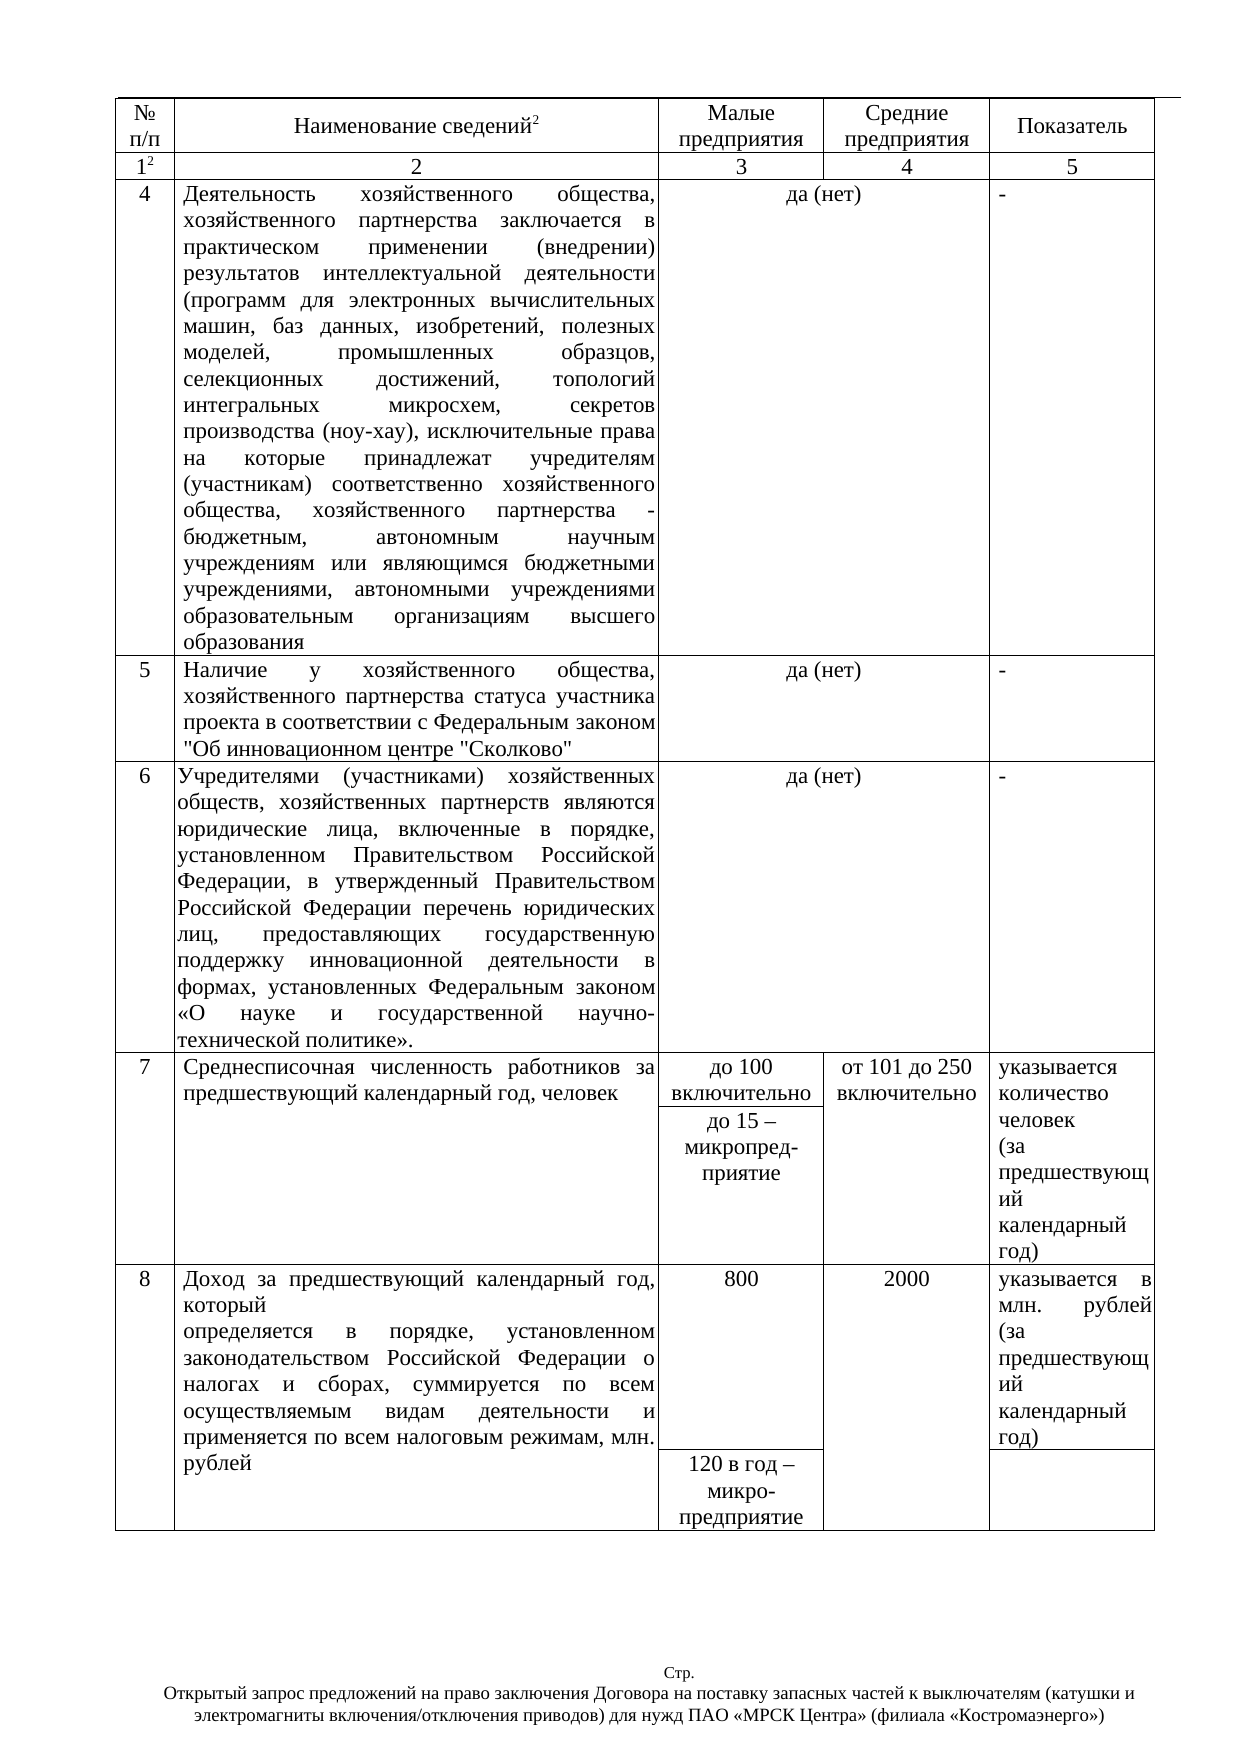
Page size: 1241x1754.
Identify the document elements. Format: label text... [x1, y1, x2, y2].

table_cell от 101 до 250 включительно [824, 1053, 989, 1264]
table_cell 4 [116, 180, 174, 654]
table_cell Доход за предшествующий календарный год, который определяется в порядке, установленном законодательством Российской Федерации о налогах и сборах, суммируется по всем осуществляемым видам деятельности и применяется по всем налоговым режимам, млн. рублей [175, 1265, 658, 1529]
table_cell - [990, 180, 1154, 654]
table_cell Среднесписочная численность работников за предшествующий календарный год, человек [175, 1053, 658, 1264]
table_cell указывается количество человек (за предшествующий календарный год) [990, 1053, 1154, 1264]
table_cell 12 [116, 153, 174, 179]
table_cell 120 в год – микропредприятие [659, 1450, 823, 1529]
table_cell указывается в млн. рублей (за предшествующий календарный год) [990, 1265, 1154, 1449]
table_cell да (нет) [659, 762, 989, 1052]
table_cell 3 [659, 153, 823, 179]
table_cell Наличие у хозяйственного общества, хозяйственного партнерства статуса участника проекта в соответствии с Федеральным законом "Об инновационном центре "Сколково" [175, 656, 658, 761]
table_cell да (нет) [659, 656, 989, 761]
table_cell - [990, 762, 1154, 1052]
table_header Наименование сведений2 [175, 99, 658, 152]
table_header Средние предприятия [824, 99, 989, 152]
table_cell 6 [116, 762, 174, 1052]
table_cell 2000 [824, 1265, 989, 1529]
table_header № п/п [116, 99, 174, 152]
table_cell до 15 – микропредприятие [659, 1107, 823, 1264]
table_cell да (нет) [659, 180, 989, 654]
table_cell 8 [116, 1265, 174, 1529]
table_cell Учредителями (участниками) хозяйственных обществ, хозяйственных партнерств являются юридические лица, включенные в порядке, установленном Правительством Российской Федерации, в утвержденный Правительством Российской Федерации перечень юридических лиц, предоставляющих государственную поддержку инновационной деятельности в формах, установленных Федеральным законом «О науке и государственной научно-технической политике». [175, 762, 658, 1052]
table_cell 4 [824, 153, 989, 179]
table_header Показатель [990, 99, 1154, 152]
table_header Малые предприятия [659, 99, 823, 152]
table_cell 2 [175, 153, 658, 179]
table_cell [990, 1450, 1154, 1529]
table_cell 7 [116, 1053, 174, 1264]
table_cell до 100 включительно [659, 1053, 823, 1106]
table_cell 800 [659, 1265, 823, 1449]
table_cell - [990, 656, 1154, 761]
table_cell Деятельность хозяйственного общества, хозяйственного партнерства заключается в практическом применении (внедрении) результатов интеллектуальной деятельности (программ для электронных вычислительных машин, баз данных, изобретений, полезных моделей, промышленных образцов, селекционных достижений, топологий интегральных микросхем, секретов производства (ноу-хау), исключительные права на которые принадлежат учредителям (участникам) соответственно хозяйственного общества, хозяйственного партнерства - бюджетным, автономным научным учреждениям или являющимся бюджетными учреждениями, автономными учреждениями образовательным организациям высшего образования [175, 180, 658, 654]
table_cell 5 [116, 656, 174, 761]
table_cell 5 [990, 153, 1154, 179]
